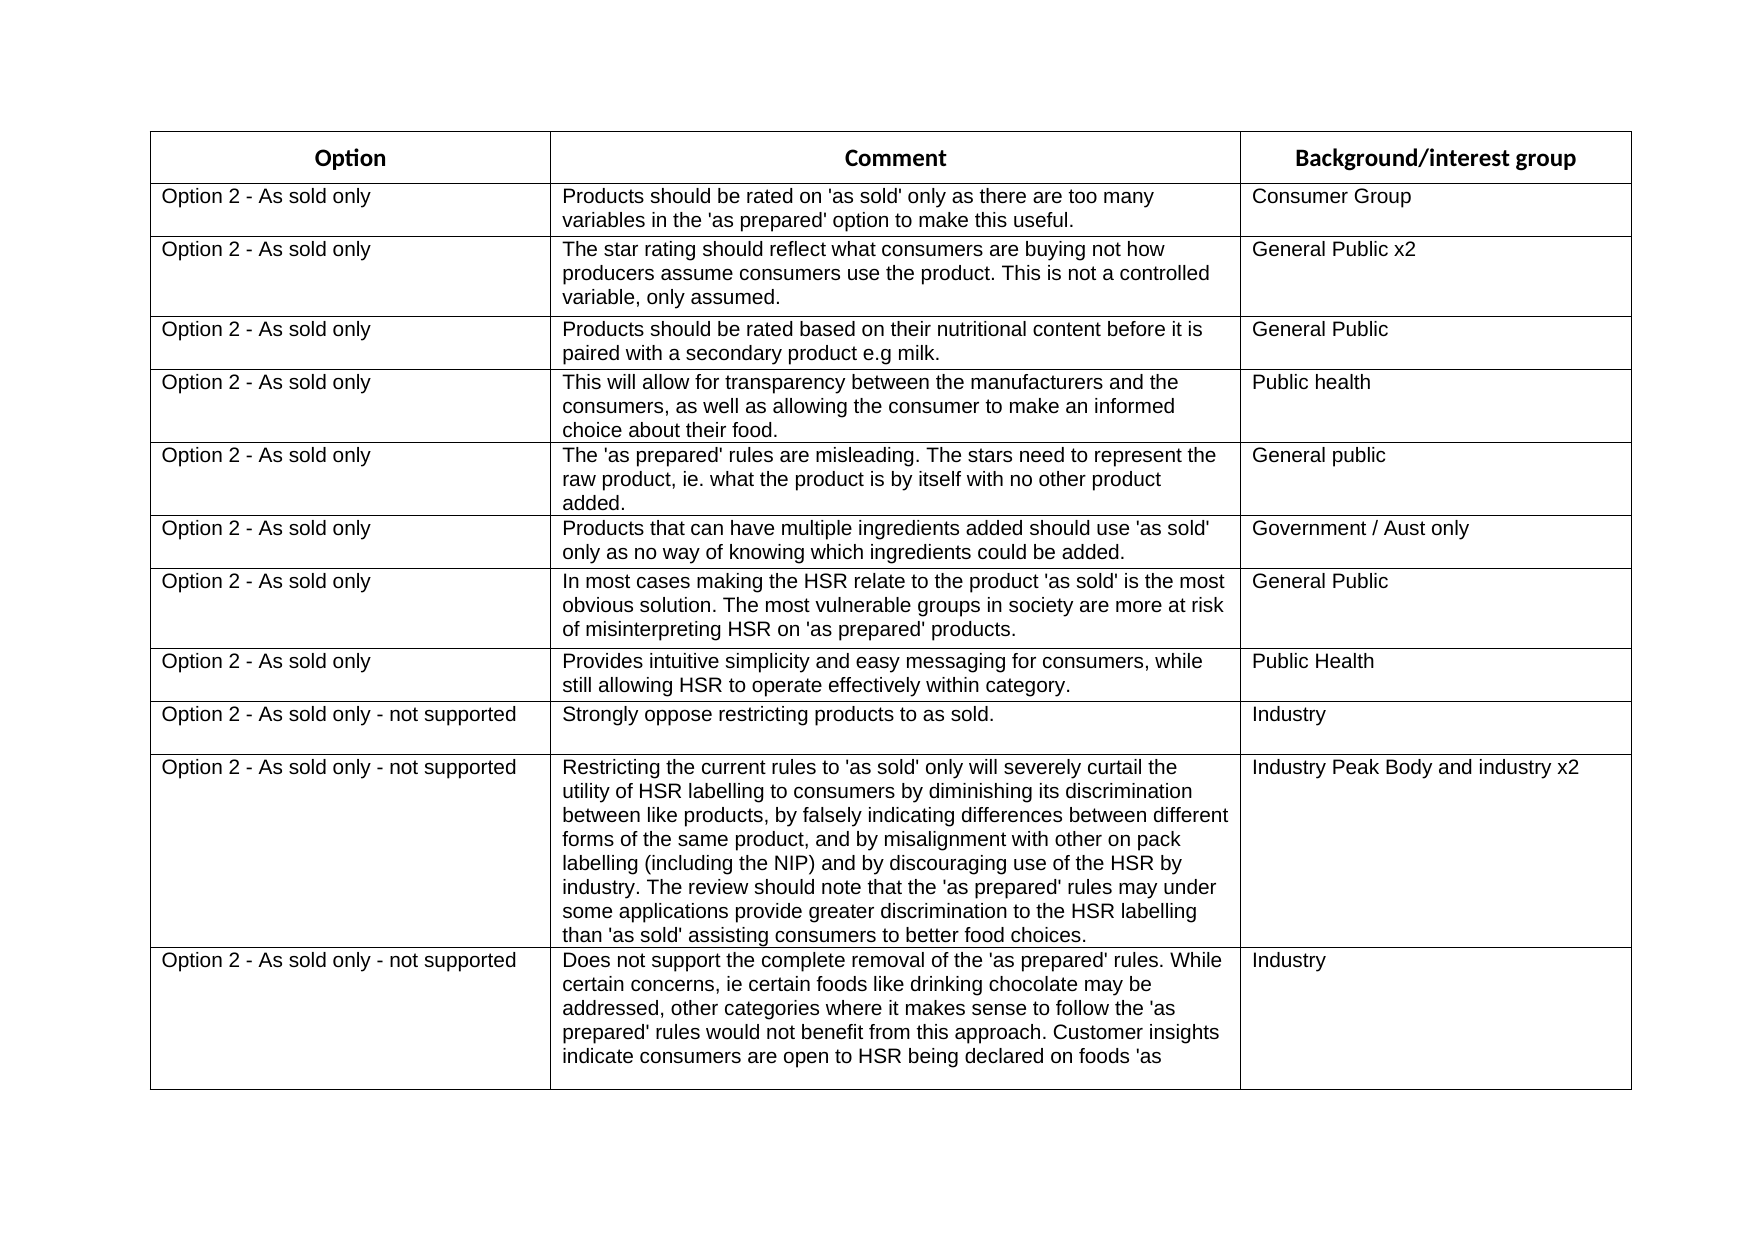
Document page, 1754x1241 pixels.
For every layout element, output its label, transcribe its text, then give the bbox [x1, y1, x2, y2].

table_cell Government / Aust only [1241, 516, 1631, 568]
table_cell This will allow for transparency between the manufacturers and the consumers, as well as allowing the consumer to make an informed choice about their food. [551, 370, 1240, 442]
table_header Option [151, 132, 550, 183]
table_cell General Public [1241, 317, 1631, 369]
table_cell Products should be rated on 'as sold' only as there are too many variables in the 'as prepared' option to make this useful. [551, 184, 1240, 236]
table_cell Restricting the current rules to 'as sold' only will severely curtail the utility of HSR labelling to consumers by diminishing its discrimination between like products, by falsely indicating differences between different forms of the same product, and by misalignment with other on pack labelling (including the NIP) and by discouraging use of the HSR by industry. The review should note that the 'as prepared' rules may under some applications provide greater discrimination to the HSR labelling than 'as sold' assisting consumers to better food choices. [551, 755, 1240, 947]
table_cell Option 2 - As sold only [151, 370, 550, 442]
table_cell General Public [1241, 569, 1631, 648]
table_cell Public health [1241, 370, 1631, 442]
table_cell Option 2 - As sold only - not supported [151, 948, 550, 1089]
table_cell In most cases making the HSR relate to the product 'as sold' is the most obvious solution. The most vulnerable groups in society are more at risk of misinterpreting HSR on 'as prepared' products. [551, 569, 1240, 648]
table_cell The star rating should reflect what consumers are buying not how producers assume consumers use the product. This is not a controlled variable, only assumed. [551, 237, 1240, 316]
table_cell Products should be rated based on their nutritional content before it is paired with a secondary product e.g milk. [551, 317, 1240, 369]
table_cell The 'as prepared' rules are misleading. The stars need to represent the raw product, ie. what the product is by itself with no other product added. [551, 443, 1240, 515]
table_cell Consumer Group [1241, 184, 1631, 236]
table_cell General Public x2 [1241, 237, 1631, 316]
table_header Background/interest group [1241, 132, 1631, 183]
table_cell Option 2 - As sold only [151, 649, 550, 701]
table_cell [551, 948, 1240, 1089]
table_cell Option 2 - As sold only [151, 516, 550, 568]
table_header Comment [551, 132, 1240, 183]
table_cell Option 2 - As sold only [151, 317, 550, 369]
table_cell Industry [1241, 948, 1631, 1089]
table_cell Option 2 - As sold only [151, 237, 550, 316]
table_cell Option 2 - As sold only - not supported [151, 702, 550, 754]
table_cell Industry [1241, 702, 1631, 754]
table_cell Industry Peak Body and industry x2 [1241, 755, 1631, 947]
table_cell Option 2 - As sold only [151, 443, 550, 515]
table_cell Products that can have multiple ingredients added should use 'as sold' only as no way of knowing which ingredients could be added. [551, 516, 1240, 568]
table_cell Strongly oppose restricting products to as sold. [551, 702, 1240, 754]
table_cell Option 2 - As sold only [151, 184, 550, 236]
table_cell Public Health [1241, 649, 1631, 701]
table_cell Provides intuitive simplicity and easy messaging for consumers, while still allowing HSR to operate effectively within category. [551, 649, 1240, 701]
table_cell Option 2 - As sold only [151, 569, 550, 648]
table_cell Option 2 - As sold only - not supported [151, 755, 550, 947]
table_cell General public [1241, 443, 1631, 515]
